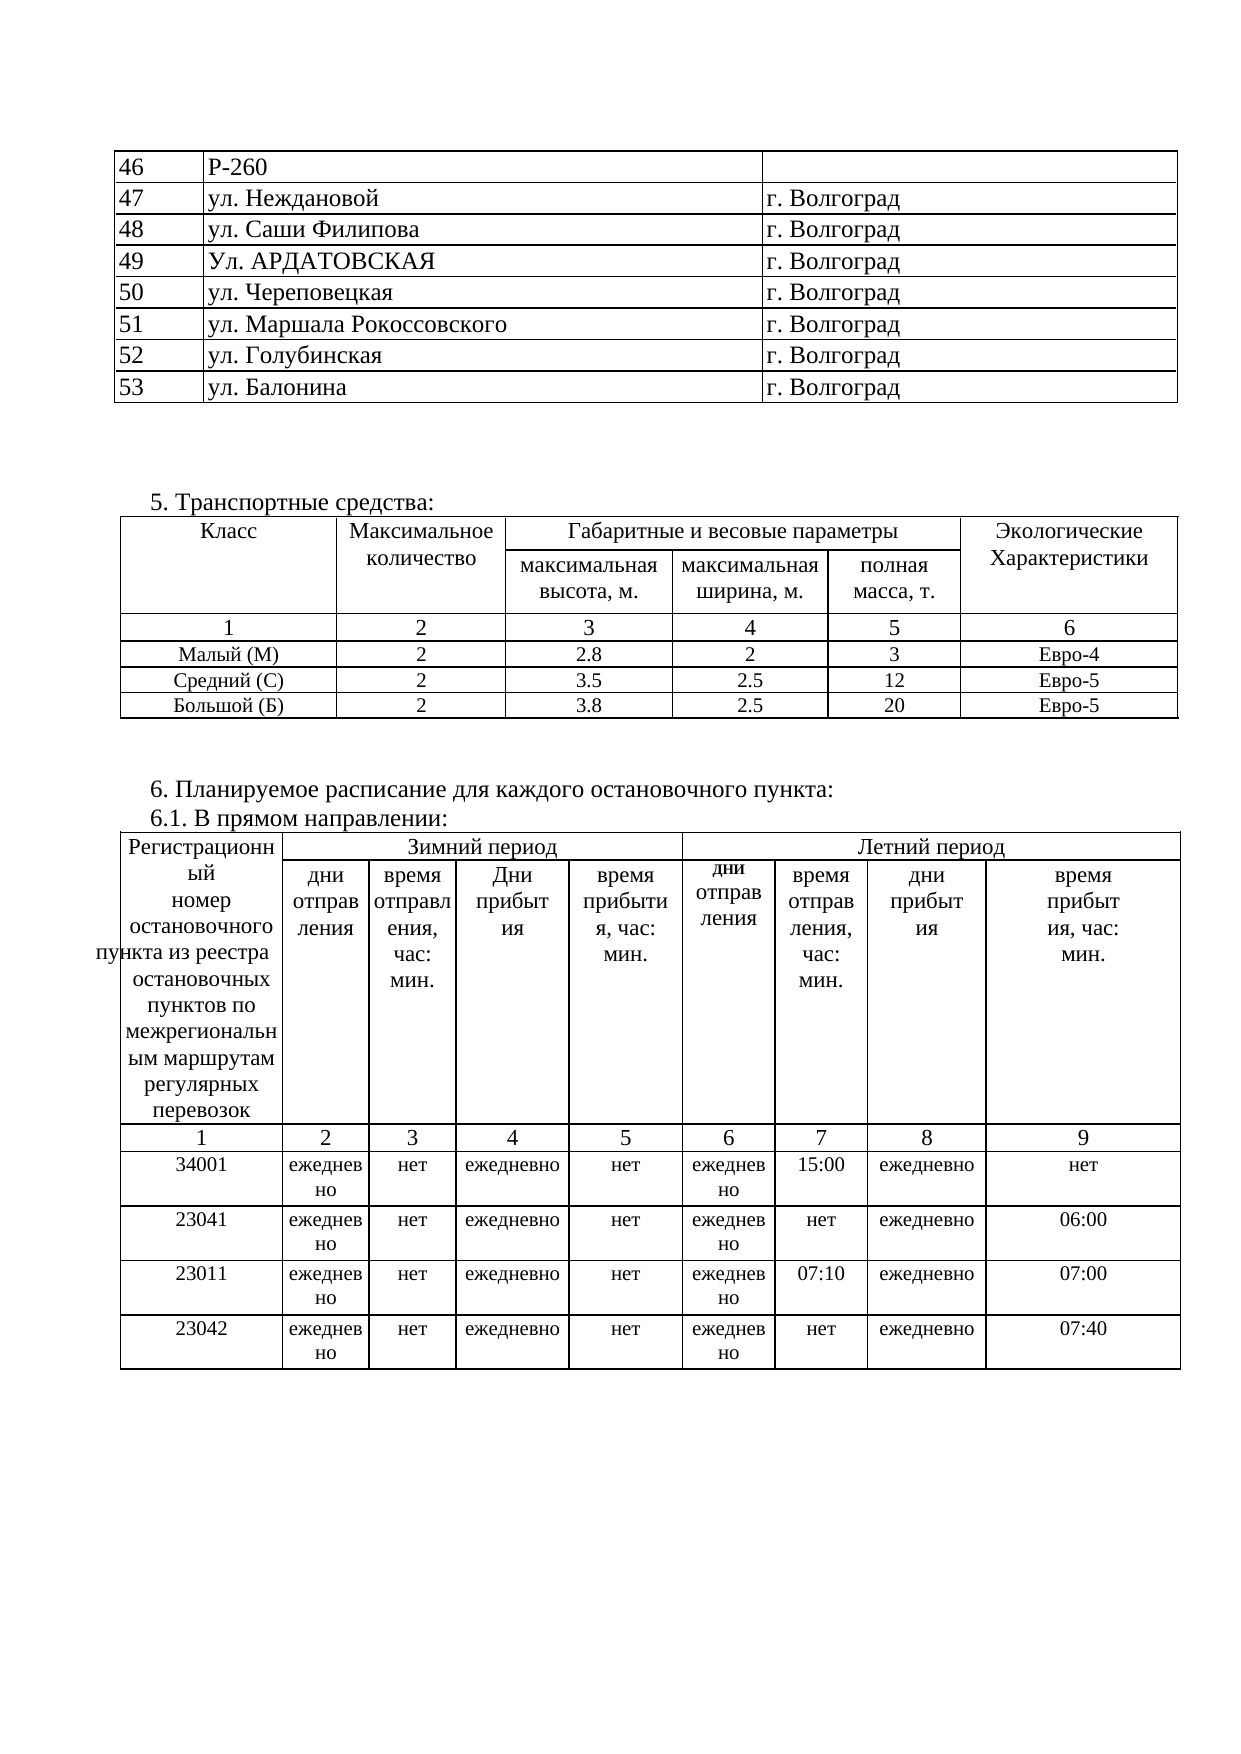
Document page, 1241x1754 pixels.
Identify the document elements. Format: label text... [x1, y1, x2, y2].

table_header Максимальное количество [337, 517, 505, 612]
table_cell 3 [829, 642, 960, 666]
table_cell 49 [115, 245, 203, 276]
table_header Габаритные и весовые параметры [506, 517, 960, 549]
table_cell ежедневно [283, 1316, 368, 1368]
table_cell полная масса, т. [829, 551, 960, 612]
table_cell 4 [457, 1125, 568, 1151]
table_cell 5 [570, 1125, 682, 1151]
table_cell г. Волгоград [763, 339, 1177, 370]
table_cell максимальная высота, м. [506, 551, 672, 612]
table_cell нет [570, 1152, 682, 1205]
table_cell 52 [115, 340, 203, 370]
table_cell ул. Голубинская [204, 340, 762, 370]
table_cell время прибыти я, час: мин. [570, 861, 682, 1123]
text 5. Транспортные средства: [150, 487, 1090, 516]
table_cell 07:40 [987, 1316, 1180, 1368]
table_cell ежедневно [683, 1152, 774, 1205]
table_cell нет [776, 1316, 867, 1368]
table_cell 06:00 [987, 1207, 1180, 1259]
table_header Зимний период [283, 833, 682, 859]
table_cell 23011 [121, 1261, 282, 1314]
table_cell нет [370, 1261, 455, 1314]
table_header Класс [121, 517, 336, 612]
table_cell 07:10 [776, 1261, 867, 1314]
table_cell 2.5 [673, 668, 827, 692]
table_cell 3 [370, 1125, 455, 1151]
table_cell г. Волгоград [763, 213, 1177, 244]
table_cell 23042 [121, 1316, 282, 1368]
table_cell нет [370, 1152, 455, 1205]
table_cell ежедневно [868, 1261, 985, 1314]
table_cell 47 [115, 183, 203, 213]
table_cell 3.5 [506, 668, 672, 692]
table_cell ежедневно [868, 1316, 985, 1368]
table_cell ежедневно [283, 1207, 368, 1259]
table_header Летний период [683, 833, 1180, 859]
table_cell нет [570, 1316, 682, 1368]
table_cell 2 [283, 1125, 368, 1151]
table_cell 8 [868, 1125, 985, 1151]
table_cell Дни прибыт ия [457, 861, 568, 1123]
table_cell г. Волгоград [763, 181, 1177, 213]
table_cell 20 [829, 693, 960, 717]
table_cell 2.8 [506, 642, 672, 666]
table_cell 1 [121, 1125, 282, 1151]
table_cell 1 [121, 614, 336, 640]
table_cell [763, 152, 1177, 181]
table_cell 48 [115, 214, 203, 244]
table_cell нет [370, 1207, 455, 1259]
table_cell нет [987, 1152, 1180, 1205]
table_cell Р-260 [204, 152, 762, 181]
table_cell ежедневно [683, 1261, 774, 1314]
table_cell 6 [683, 1125, 774, 1151]
table_cell Малый (М) [121, 642, 336, 666]
table_cell Большой (Б) [121, 693, 336, 717]
table_cell 51 [115, 308, 203, 339]
table_cell 12 [829, 668, 960, 692]
table_cell 34001 [121, 1152, 282, 1205]
table_cell 53 [115, 371, 203, 402]
table_cell ДНИ отправ ления [683, 861, 774, 1123]
table_cell 6 [961, 614, 1177, 640]
table_cell 15:00 [776, 1152, 867, 1205]
table_cell дни прибыт ия [868, 861, 985, 1123]
text 6.1. В прямом направлении: [150, 803, 1090, 831]
table_cell 23041 [121, 1207, 282, 1259]
table_cell ул. Череповецкая [204, 277, 762, 307]
table_cell 5 [829, 614, 960, 640]
table_cell 9 [987, 1125, 1180, 1151]
table_cell 7 [776, 1125, 867, 1151]
table_cell г. Волгоград [763, 244, 1177, 276]
table_cell 2 [337, 614, 505, 640]
table_cell 2.5 [673, 693, 827, 717]
table_cell время отправл ения, час: мин. [370, 861, 455, 1123]
table_cell ежедневно [457, 1207, 568, 1259]
table_cell г. Волгоград [763, 370, 1177, 402]
table_cell ежедневно [457, 1316, 568, 1368]
table_cell 07:00 [987, 1261, 1180, 1314]
table_header Экологические Характеристики [961, 517, 1177, 612]
table_cell 50 [115, 277, 203, 307]
table_cell ежедневно [457, 1152, 568, 1205]
table_cell ежедневно [683, 1207, 774, 1259]
table_cell дни отправ ления [283, 861, 368, 1123]
table_cell время прибыт ия, час: мин. [987, 861, 1180, 1123]
table_cell нет [570, 1261, 682, 1314]
table_cell 3.8 [506, 693, 672, 717]
table_cell 2 [337, 642, 505, 666]
table_cell ежедневно [683, 1316, 774, 1368]
table_cell время отправ ления, час: мин. [776, 861, 867, 1123]
table_cell ул. Саши Филипова [204, 215, 762, 244]
table_cell ежедневно [457, 1261, 568, 1314]
table_cell ежедневно [868, 1207, 985, 1259]
table_cell г. Волгоград [763, 276, 1177, 307]
table_cell ежедневно [283, 1261, 368, 1314]
table_cell 2 [337, 693, 505, 717]
table_cell Средний (С) [121, 668, 336, 692]
table_cell Евро-5 [961, 668, 1177, 692]
table_cell 46 [115, 152, 203, 181]
table_cell нет [776, 1207, 867, 1259]
table_cell ежедневно [283, 1152, 368, 1205]
table_cell г. Волгоград [763, 307, 1177, 339]
table_cell Ул. АРДАТОВСКАЯ [204, 246, 762, 276]
table_cell ул. Маршала Рокоссовского [204, 309, 762, 339]
table_cell 4 [673, 614, 827, 640]
table_cell ежедневно [868, 1152, 985, 1205]
table_cell Евро-5 [961, 693, 1177, 717]
table_cell 3 [506, 614, 672, 640]
table_cell нет [570, 1207, 682, 1259]
table_cell ул. Неждановой [204, 183, 762, 213]
table_cell Евро-4 [961, 642, 1177, 666]
table_cell ул. Балонина [204, 372, 762, 402]
text 6. Планируемое расписание для каждого остановочного пункта: [150, 774, 1090, 803]
table_cell максимальная ширина, м. [673, 551, 827, 612]
table_cell 2 [673, 642, 827, 666]
table_cell нет [370, 1316, 455, 1368]
table_cell 2 [337, 668, 505, 692]
table_header Регистрационный номер остановочного пункта из реестра остановочных пунктов по межрегиональным маршрутам регулярных перевозок [121, 833, 282, 1123]
